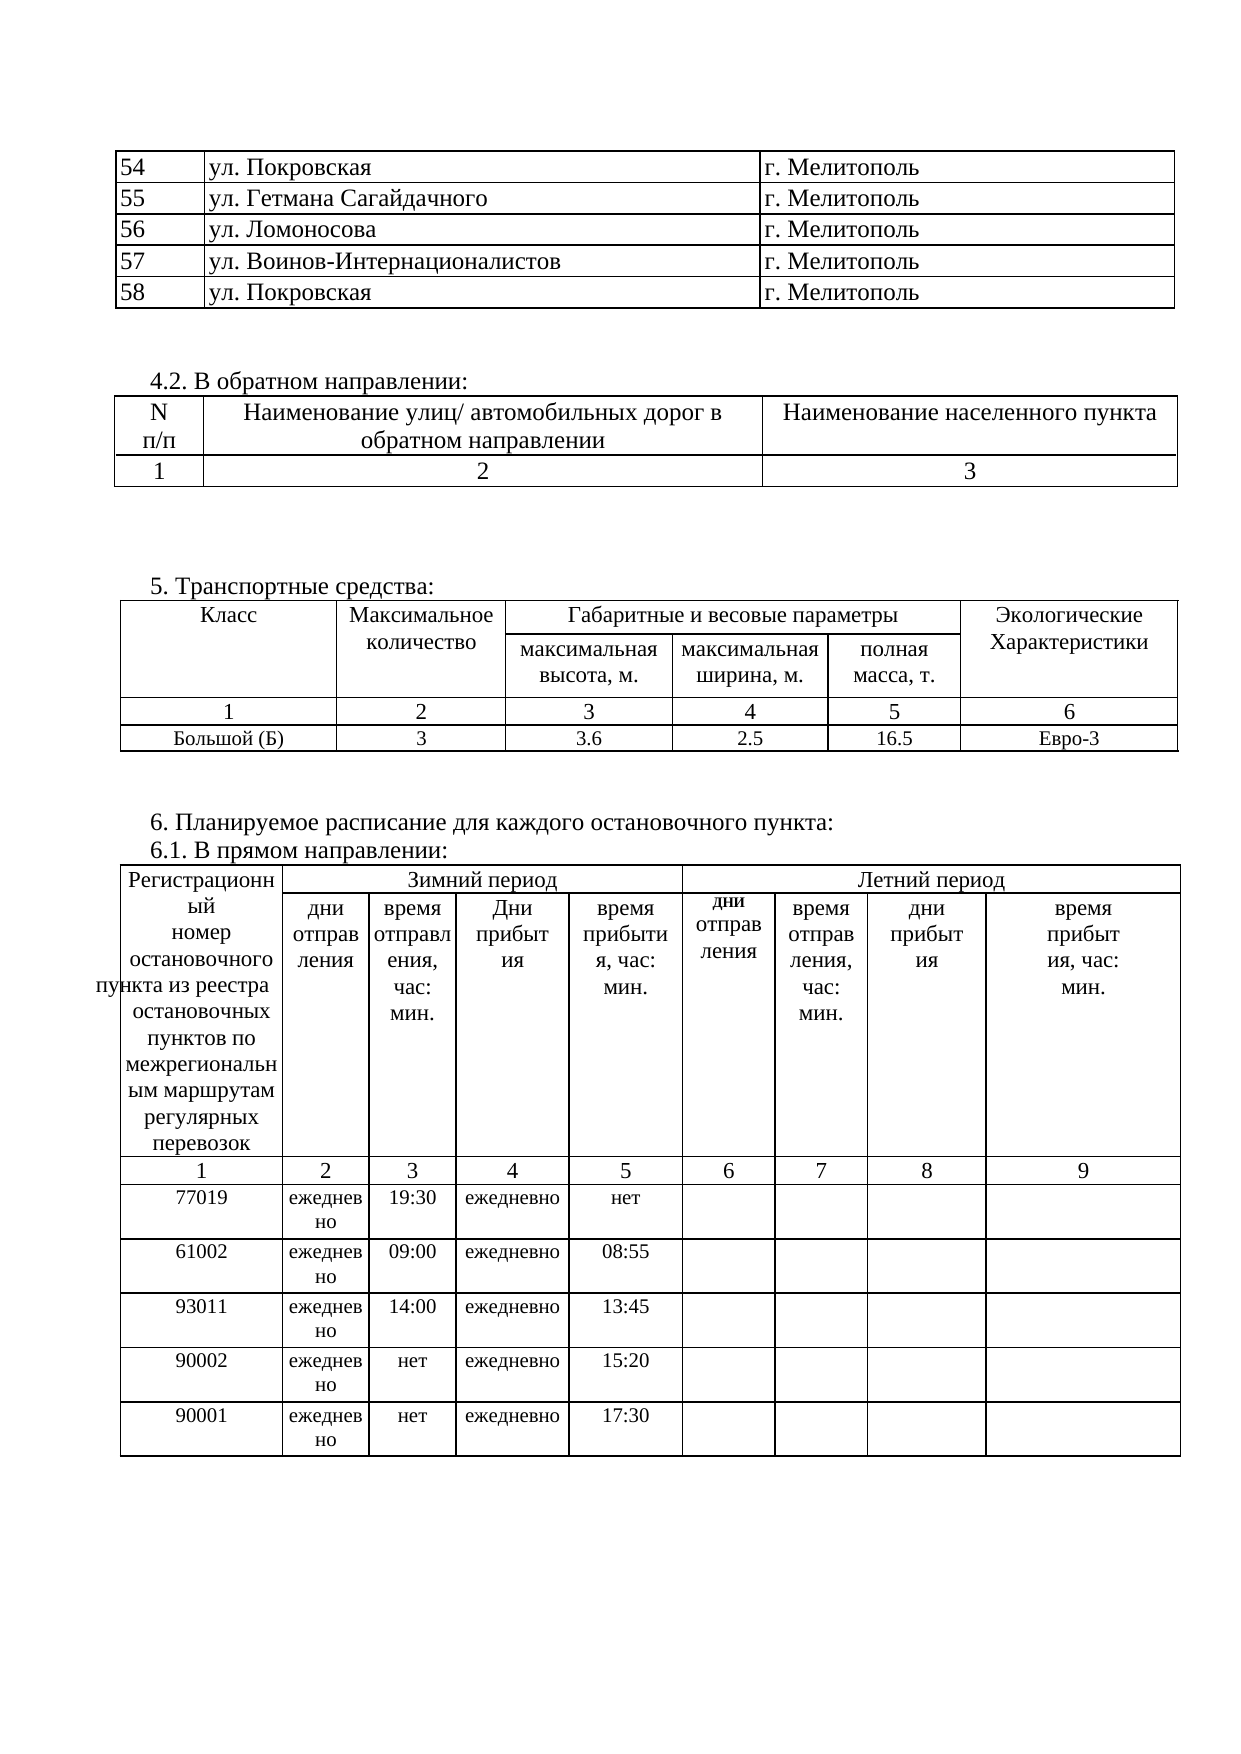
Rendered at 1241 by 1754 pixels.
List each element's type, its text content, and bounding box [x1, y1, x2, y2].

table_cell 13:45 [570, 1294, 682, 1347]
table_cell [987, 1403, 1180, 1455]
table_cell 90002 [121, 1348, 282, 1401]
table_header Летний период [683, 866, 1180, 892]
table_cell ежедневно [283, 1240, 368, 1292]
table_cell 58 [117, 277, 204, 307]
table_cell г. Мелитополь [761, 183, 1174, 213]
table_cell 90001 [121, 1403, 282, 1455]
table_cell 93011 [121, 1294, 282, 1347]
table_cell 16.5 [829, 726, 960, 750]
table_cell 56 [117, 215, 204, 244]
table_cell 2 [283, 1157, 368, 1183]
table_cell [776, 1294, 867, 1347]
table_cell ДНИ отправ ления [683, 894, 774, 1156]
table_cell 17:30 [570, 1403, 682, 1455]
table_header Класс [121, 601, 336, 696]
table_cell ежедневно [457, 1185, 568, 1238]
table_cell ул. Покровская [205, 277, 759, 307]
table_header Зимний период [283, 866, 682, 892]
table_cell время отправ ления, час: мин. [776, 894, 867, 1156]
table_cell Евро-3 [961, 726, 1177, 750]
table_cell ежедневно [457, 1403, 568, 1455]
table_cell время отправл ения, час: мин. [370, 894, 455, 1156]
table_header Экологические Характеристики [961, 601, 1177, 696]
table_cell Большой (Б) [121, 726, 336, 750]
table_header Регистрационный номер остановочного пункта из реестра остановочных пунктов по межрегиональным маршрутам регулярных перевозок [121, 866, 282, 1156]
text 4.2. В обратном направлении: [150, 366, 1090, 395]
table_cell [987, 1348, 1180, 1401]
table_cell 61002 [121, 1240, 282, 1292]
table_cell [868, 1240, 985, 1292]
table_cell нет [370, 1348, 455, 1401]
table_cell [868, 1294, 985, 1347]
table_cell время прибыт ия, час: мин. [987, 894, 1180, 1156]
table_cell [987, 1240, 1180, 1292]
table_cell время прибыти я, час: мин. [570, 894, 682, 1156]
table_header Габаритные и весовые параметры [506, 601, 960, 633]
table_cell [683, 1294, 774, 1347]
table_cell г. Мелитополь [761, 246, 1174, 276]
table_cell ежедневно [457, 1348, 568, 1401]
table_header Максимальное количество [337, 601, 505, 696]
table_cell максимальная ширина, м. [673, 635, 827, 696]
table_cell 9 [987, 1157, 1180, 1183]
table_cell 6 [683, 1157, 774, 1183]
table_cell [987, 1185, 1180, 1238]
table_cell 08:55 [570, 1240, 682, 1292]
table_cell 4 [673, 698, 827, 724]
table_cell 14:00 [370, 1294, 455, 1347]
table_cell ежедневно [283, 1185, 368, 1238]
table_cell 7 [776, 1157, 867, 1183]
table_cell Дни прибыт ия [457, 894, 568, 1156]
table_cell 5 [570, 1157, 682, 1183]
table_cell [683, 1240, 774, 1292]
table_cell максимальная высота, м. [506, 635, 672, 696]
table_cell 3 [763, 454, 1177, 486]
text 6. Планируемое расписание для каждого остановочного пункта: [150, 807, 1090, 835]
table_cell 8 [868, 1157, 985, 1183]
table_cell ежедневно [283, 1294, 368, 1347]
table_cell [776, 1240, 867, 1292]
table_cell 15:20 [570, 1348, 682, 1401]
table_cell 55 [117, 183, 204, 213]
table_cell 3 [370, 1157, 455, 1183]
table_cell ул. Покровская [205, 152, 759, 181]
table_header N п/п [115, 397, 203, 454]
table_cell ул. Гетмана Сагайдачного [205, 183, 759, 213]
table_cell 3 [506, 698, 672, 724]
table_cell 57 [117, 246, 204, 276]
table_cell 3.6 [506, 726, 672, 750]
table_cell нет [570, 1185, 682, 1238]
table_cell [868, 1403, 985, 1455]
table_cell 1 [121, 698, 336, 724]
table_cell [683, 1185, 774, 1238]
text 5. Транспортные средства: [150, 571, 1090, 600]
table_cell ул. Воинов-Интернационалистов [205, 246, 759, 276]
table_cell полная масса, т. [829, 635, 960, 696]
table_cell г. Мелитополь [761, 152, 1174, 181]
table_cell 1 [121, 1157, 282, 1183]
table_cell 2 [337, 698, 505, 724]
table_cell [776, 1185, 867, 1238]
table_cell [683, 1348, 774, 1401]
table_cell [683, 1403, 774, 1455]
table_cell 54 [117, 152, 204, 181]
table_cell [776, 1403, 867, 1455]
table_cell нет [370, 1403, 455, 1455]
table_cell ежедневно [283, 1348, 368, 1401]
table_cell 09:00 [370, 1240, 455, 1292]
table_header Наименование улиц/ автомобильных дорог в обратном направлении [204, 397, 762, 454]
text 6.1. В прямом направлении: [150, 835, 1090, 864]
table_cell ежедневно [457, 1294, 568, 1347]
table_cell г. Мелитополь [761, 277, 1174, 307]
table_cell 4 [457, 1157, 568, 1183]
table_cell [987, 1294, 1180, 1347]
table_cell [776, 1348, 867, 1401]
table_cell ежедневно [283, 1403, 368, 1455]
table_cell 1 [115, 455, 203, 486]
table_cell г. Мелитополь [761, 215, 1174, 244]
table_cell ул. Ломоносова [205, 215, 759, 244]
table_cell 19:30 [370, 1185, 455, 1238]
table_cell 6 [961, 698, 1177, 724]
table_cell 2.5 [673, 726, 827, 750]
table_cell дни отправ ления [283, 894, 368, 1156]
table_cell 5 [829, 698, 960, 724]
table_cell ежедневно [457, 1240, 568, 1292]
table_cell [868, 1185, 985, 1238]
table_cell 77019 [121, 1185, 282, 1238]
table_cell дни прибыт ия [868, 894, 985, 1156]
table_cell [868, 1348, 985, 1401]
table_header Наименование населенного пункта [763, 397, 1177, 454]
table_cell 2 [204, 456, 762, 486]
table_cell 3 [337, 726, 505, 750]
